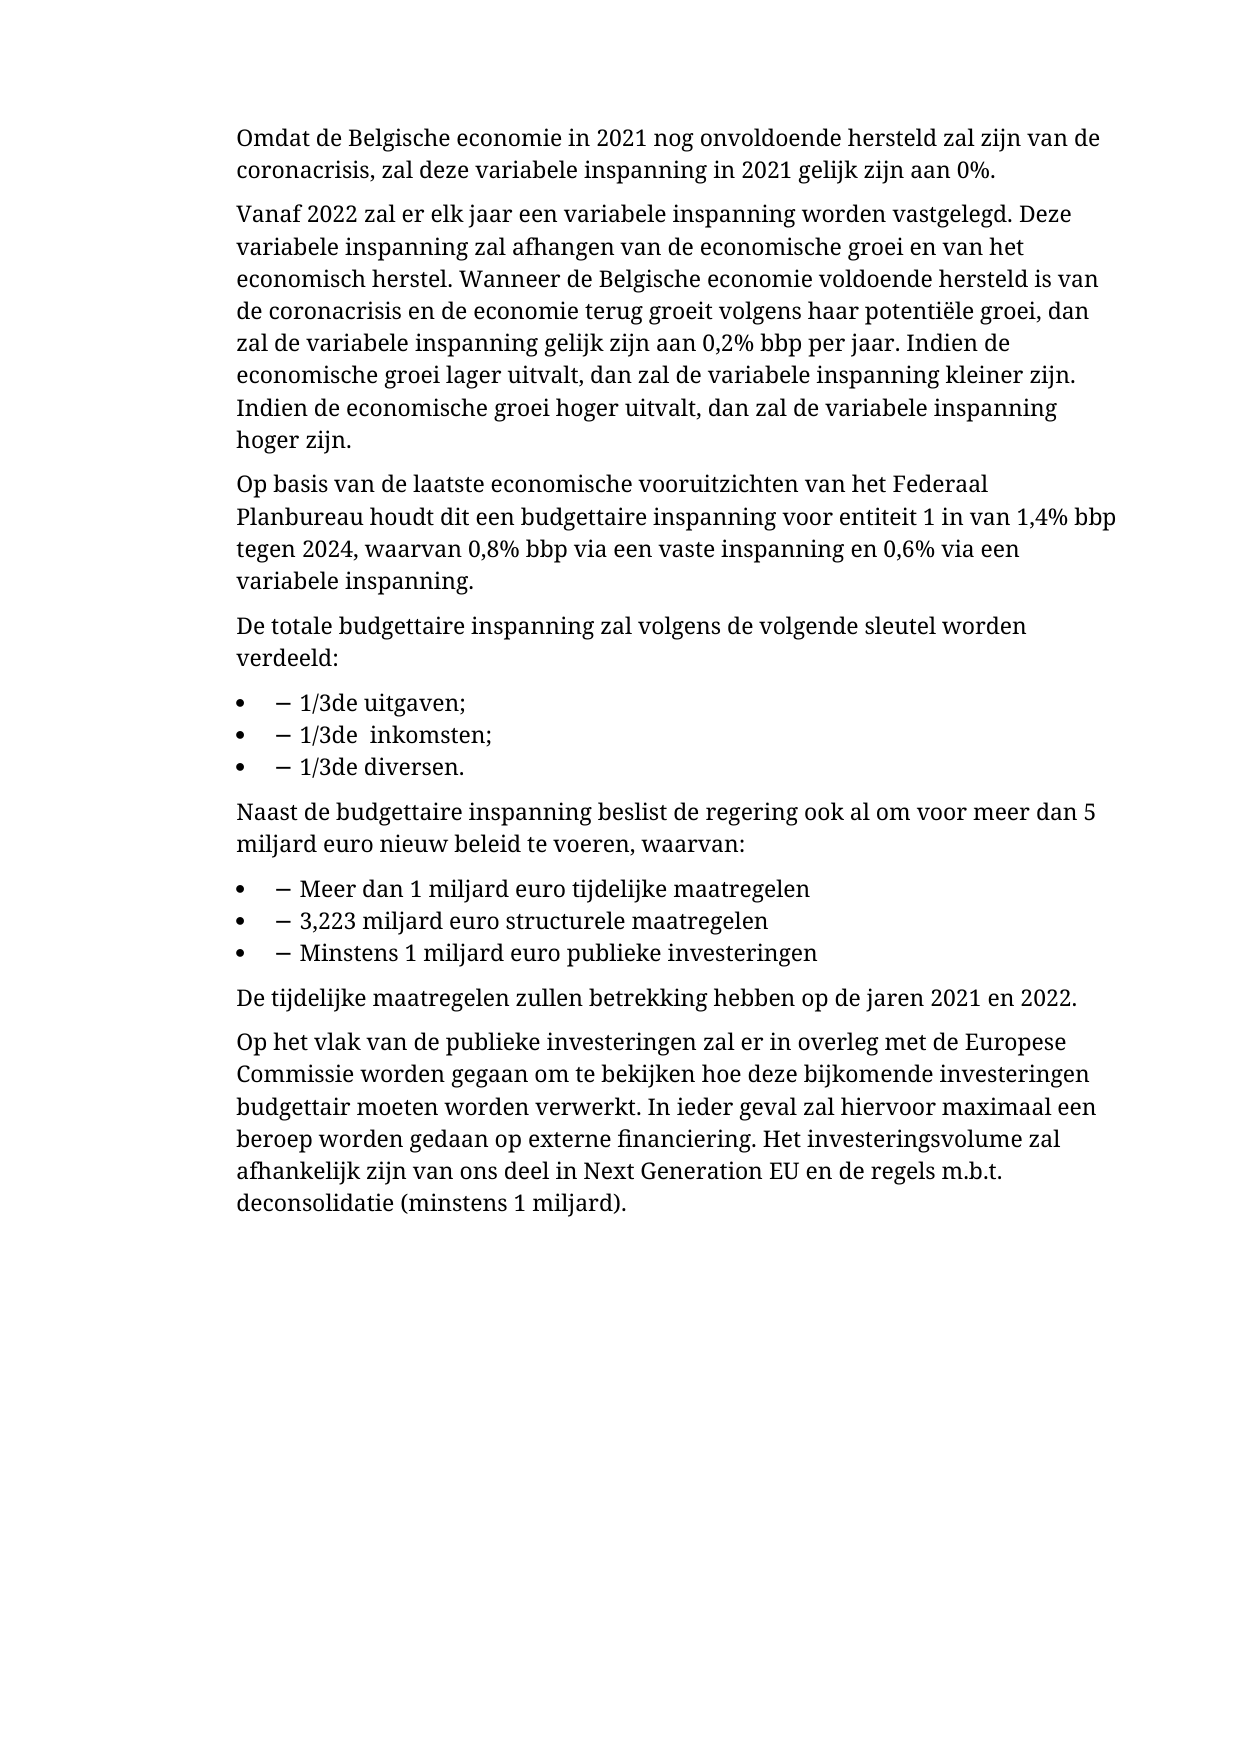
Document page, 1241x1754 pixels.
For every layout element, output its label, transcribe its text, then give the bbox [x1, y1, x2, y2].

text Op het vlak van de publieke investeringen zal er in overleg met de Europese Commissie worden gegaan om te bekijken hoe deze bijkomende investeringen budgettair moeten worden verwerkt. In ieder geval zal hiervoor maximaal een beroep worden gedaan op externe financiering. Het investeringsvolume zal afhankelijk zijn van ons deel in Next Generation EU en de regels m.b.t. deconsolidatie (minstens 1 miljard). [236, 1026, 1122, 1218]
text De totale budgettaire inspanning zal volgens de volgende sleutel worden verdeeld: [236, 610, 1122, 673]
text De tijdelijke maatregelen zullen betrekking hebben op de jaren 2021 en 2022. [236, 982, 1122, 1013]
list − Minstens 1 miljard euro publieke investeringen [236, 937, 1122, 968]
list − 1/3de diversen. [236, 751, 1122, 782]
list − 1/3de uitgaven; [236, 687, 1122, 718]
text Vanaf 2022 zal er elk jaar een variabele inspanning worden vastgelegd. Deze variabele inspanning zal afhangen van de economische groei en van het economisch herstel. Wanneer de Belgische economie voldoende hersteld is van de coronacrisis en de economie terug groeit volgens haar potentiële groei, dan zal de variabele inspanning gelijk zijn aan 0,2% bbp per jaar. Indien de economische groei lager uitvalt, dan zal de variabele inspanning kleiner zijn. Indien de economische groei hoger uitvalt, dan zal de variabele inspanning hoger zijn. [236, 198, 1122, 455]
list − 1/3de inkomsten; [236, 719, 1122, 750]
text Op basis van de laatste economische vooruitzichten van het Federaal Planbureau houdt dit een budgettaire inspanning voor entiteit 1 in van 1,4% bbp tegen 2024, waarvan 0,8% bbp via een vaste inspanning en 0,6% via een variabele inspanning. [236, 468, 1122, 596]
text Omdat de Belgische economie in 2021 nog onvoldoende hersteld zal zijn van de coronacrisis, zal deze variabele inspanning in 2021 gelijk zijn aan 0%. [236, 122, 1122, 185]
text Naast de budgettaire inspanning beslist de regering ook al om voor meer dan 5 miljard euro nieuw beleid te voeren, waarvan: [236, 796, 1122, 859]
list − Meer dan 1 miljard euro tijdelijke maatregelen [236, 872, 1122, 904]
list − 3,223 miljard euro structurele maatregelen [236, 905, 1122, 936]
